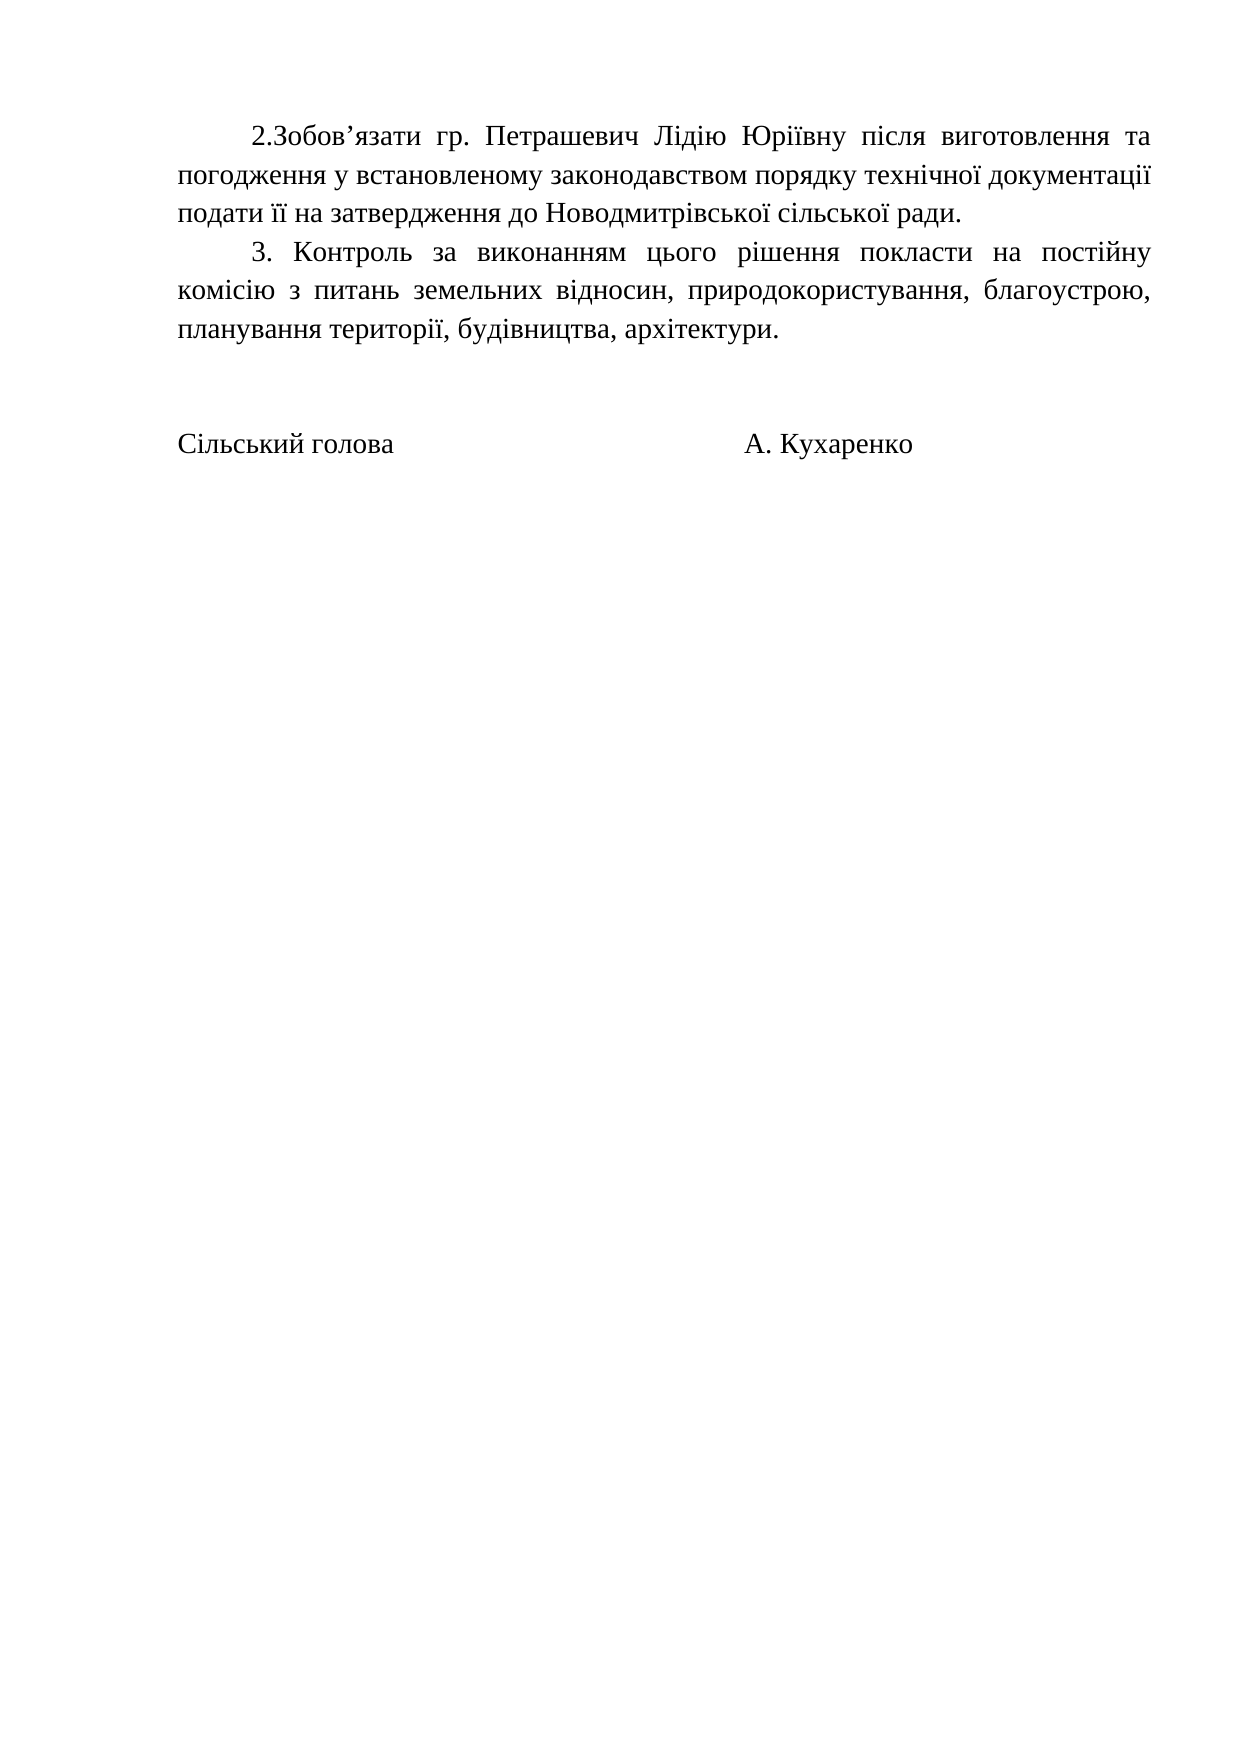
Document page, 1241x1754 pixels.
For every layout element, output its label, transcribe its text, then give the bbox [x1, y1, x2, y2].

text Сільський голова А. Кухаренко [177, 427, 1152, 460]
text 2.Зобов’язати гр. Петрашевич Лідію Юріївну після виготовлення та погодження у встановленому законодавством порядку технічної документації подати її на затвердження до Новодмитрівської сільської ради. [177, 118, 1152, 229]
text 3. Контроль за виконанням цього рішення покласти на постійну комісію з питань земельних відносин, природокористування, благоустрою, планування території, будівництва, архітектури. [177, 234, 1152, 344]
